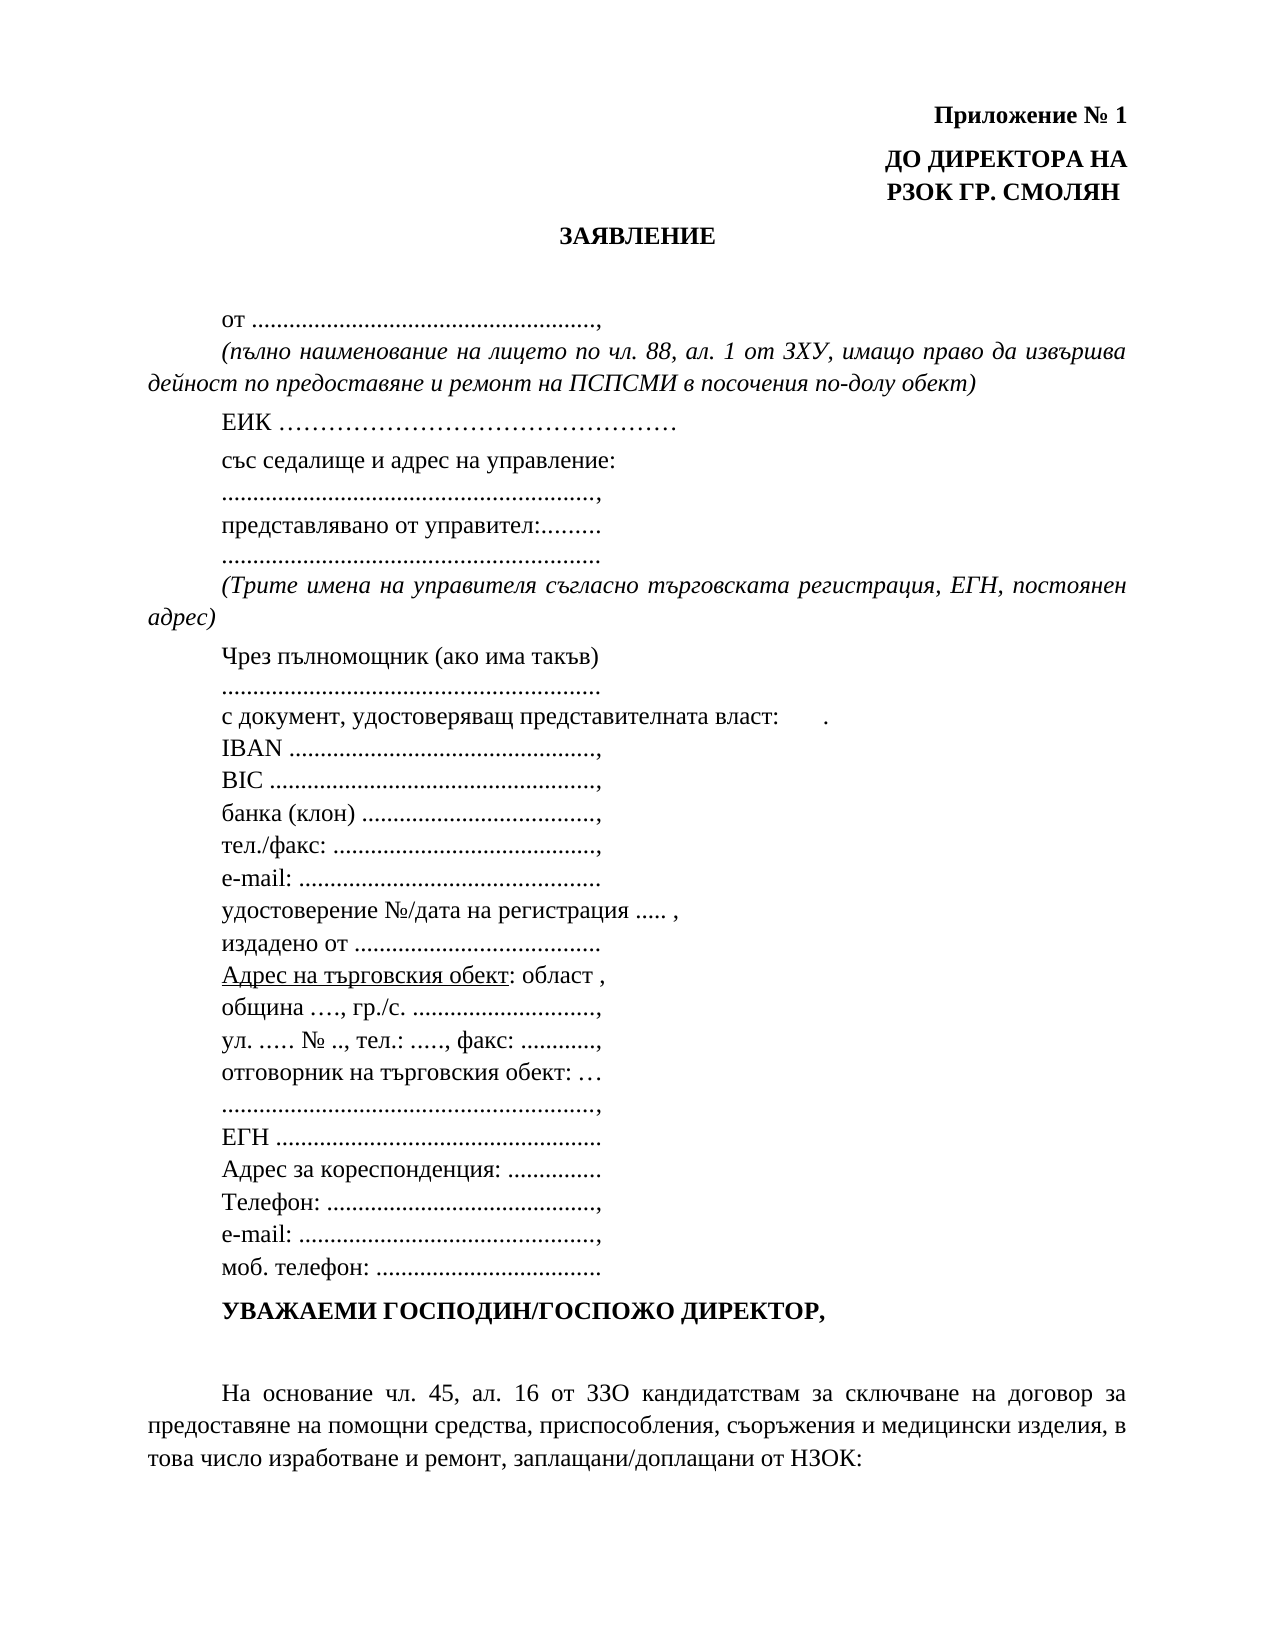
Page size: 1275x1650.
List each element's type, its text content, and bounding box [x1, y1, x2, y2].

text Приложение № 1 [148, 100, 1127, 129]
text ДО ДИРЕКТОРА НА [148, 144, 1127, 173]
text ЗАЯВЛЕНИЕ [148, 221, 1127, 250]
text ЕИК ………………………………………… [148, 407, 1127, 436]
text На основание чл. 45, ал. 16 от ЗЗО кандидатствам за сключване на договор за предоставяне на помощни средства, приспособления, съоръжения и медицински изделия, в това число изработване и ремонт, заплащани/доплащани от НЗОК: [148, 1378, 1127, 1472]
text Чрез пълномощник (ако има такъв) [148, 641, 1127, 669]
text Телефон: , [148, 1187, 1127, 1216]
text e-mail: [148, 863, 1127, 892]
text (Трите имена на управителя съгласно търговската регистрация, ЕГН, постоянен адрес) [148, 570, 1127, 631]
text удостоверение №/дата на регистрация ..... , [148, 895, 1127, 924]
text община , гр./с. , [148, 992, 1127, 1021]
text издадено от [148, 928, 1127, 956]
text тел./факс: , [148, 830, 1127, 859]
text банка (клон) , [148, 798, 1127, 827]
text с документ, удостоверяващ представителната власт: . [148, 701, 1127, 729]
text УВАЖАЕМИ ГОСПОДИН/ГОСПОЖО ДИРЕКТОР, [148, 1296, 1127, 1324]
text представлявано от управител: [148, 510, 1127, 539]
text (пълно наименование на лицето по чл. 88, ал. 1 от ЗХУ, имащо право да извършва дейност по предоставяне и ремонт на ПСПСМИ в посочения по-долу обект) [148, 336, 1127, 397]
text от , [148, 304, 1127, 332]
text ул. № .., тел.: , факс: , [148, 1025, 1127, 1053]
text отговорник на търговския обект: [148, 1057, 1127, 1086]
text моб. телефон: [148, 1252, 1127, 1280]
text е-mail: , [148, 1219, 1127, 1248]
text , [148, 1089, 1127, 1118]
text ЕГН [148, 1122, 1127, 1151]
text със седалище и адрес на управление: [148, 445, 1127, 474]
text BIC , [148, 766, 1127, 794]
text , [148, 477, 1127, 506]
text IBAN , [148, 733, 1127, 762]
text РЗОК ГР. СМОЛЯН [148, 177, 1127, 206]
text Адрес на търговския обект: област , [148, 960, 1127, 989]
text Адрес за кореспонденция: [148, 1154, 1127, 1183]
